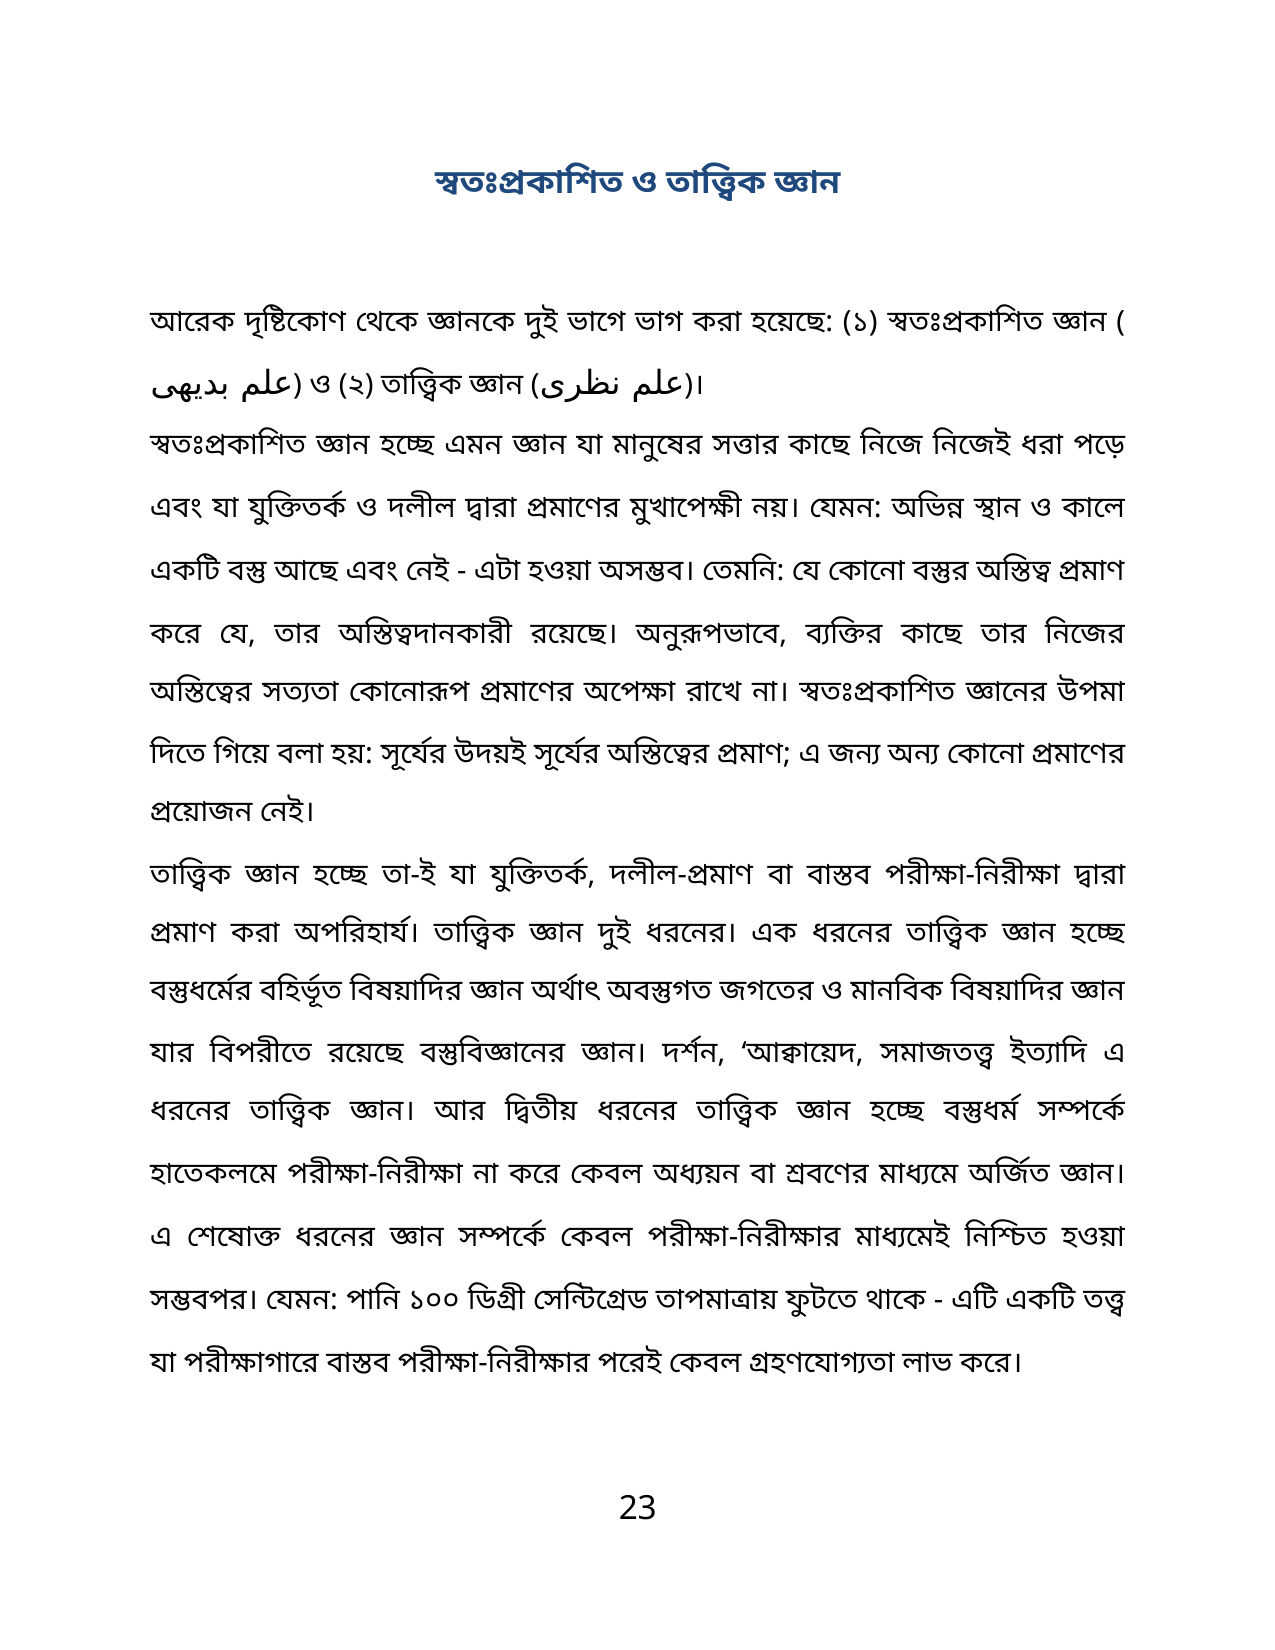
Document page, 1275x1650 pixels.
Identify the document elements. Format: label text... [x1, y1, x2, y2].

text স্বতঃপ্রকাশিত জ্ঞান হচ্ছে এমন জ্ঞান যা মানুষের সত্তার কাছে নিজে নিজেই ধরা পড়ে এবং যা যুক্তিতর্ক ও দলীল দ্বারা প্রমাণের মুখাপেক্ষী নয়। যেমন: অভিন্ন স্থান ও কালে একটি বস্তু আছে এবং নেই - এটা হওয়া অসম্ভব। তেমনি: যে কোনো বস্তুর অস্তিত্ব প্রমাণ করে যে, তার অস্তিত্বদানকারী রয়েছে। অনুরূপভাবে, ব্যক্তির কাছে তার নিজের অস্তিত্বের সত্যতা কোনোরূপ প্রমাণের অপেক্ষা রাখে না। স্বতঃপ্রকাশিত জ্ঞানের উপমা দিতে গিয়ে বলা হয়: সূর্যের উদয়ই সূর্যের অস্তিত্বের প্রমাণ; এ জন্য অন্য কোনো প্রমাণের প্রয়োজন নেই। [150, 428, 1125, 834]
subtitle স্বতঃপ্রকাশিত ও তাত্ত্বিক জ্ঞান [150, 162, 1125, 207]
text তাত্ত্বিক জ্ঞান হচ্ছে তা-ই যা যুক্তিতর্ক, দলীল-প্রমাণ বা বাস্তব পরীক্ষা-নিরীক্ষা দ্বারা প্রমাণ করা অপরিহার্য। তাত্ত্বিক জ্ঞান দুই ধরনের। এক ধরনের তাত্ত্বিক জ্ঞান হচ্ছে বস্তুধর্মের বহির্ভূত বিষয়াদির জ্ঞান অর্থাৎ অবস্তুগত জগতের ও মানবিক বিষয়াদির জ্ঞান যার বিপরীতে রয়েছে বস্তুবিজ্ঞানের জ্ঞান। দর্শন, ‘আক্বায়েদ, সমাজতত্ত্ব ইত্যাদি এ ধরনের তাত্ত্বিক জ্ঞান। আর দ্বিতীয় ধরনের তাত্ত্বিক জ্ঞান হচ্ছে বস্তুধর্ম সম্পর্কে হাতেকলমে পরীক্ষা-নিরীক্ষা না করে কেবল অধ্যয়ন বা শ্রবণের মাধ্যমে অর্জিত জ্ঞান। এ শেষোক্ত ধরনের জ্ঞান সম্পর্কে কেবল পরীক্ষা-নিরীক্ষার মাধ্যমেই নিশ্চিত হওয়া সম্ভবপর। যেমন: পানি ১০০ ডিগ্রী সেন্টিগ্রেড তাপমাত্রায় ফুটতে থাকে - এটি একটি তত্ত্ব যা পরীক্ষাগারে বাস্তব পরীক্ষা-নিরীক্ষার পরেই কেবল গ্রহণযোগ্যতা লাভ করে। [150, 853, 1125, 1384]
text আরেক দৃষ্টিকোণ থেকে জ্ঞানকে দুই ভাগে ভাগ করা হয়েছে: (১) স্বতঃপ্রকাশিত জ্ঞান (علم بدیهی) ও (২) তাত্ত্বিক জ্ঞান (علم نظری)। [150, 301, 1125, 407]
